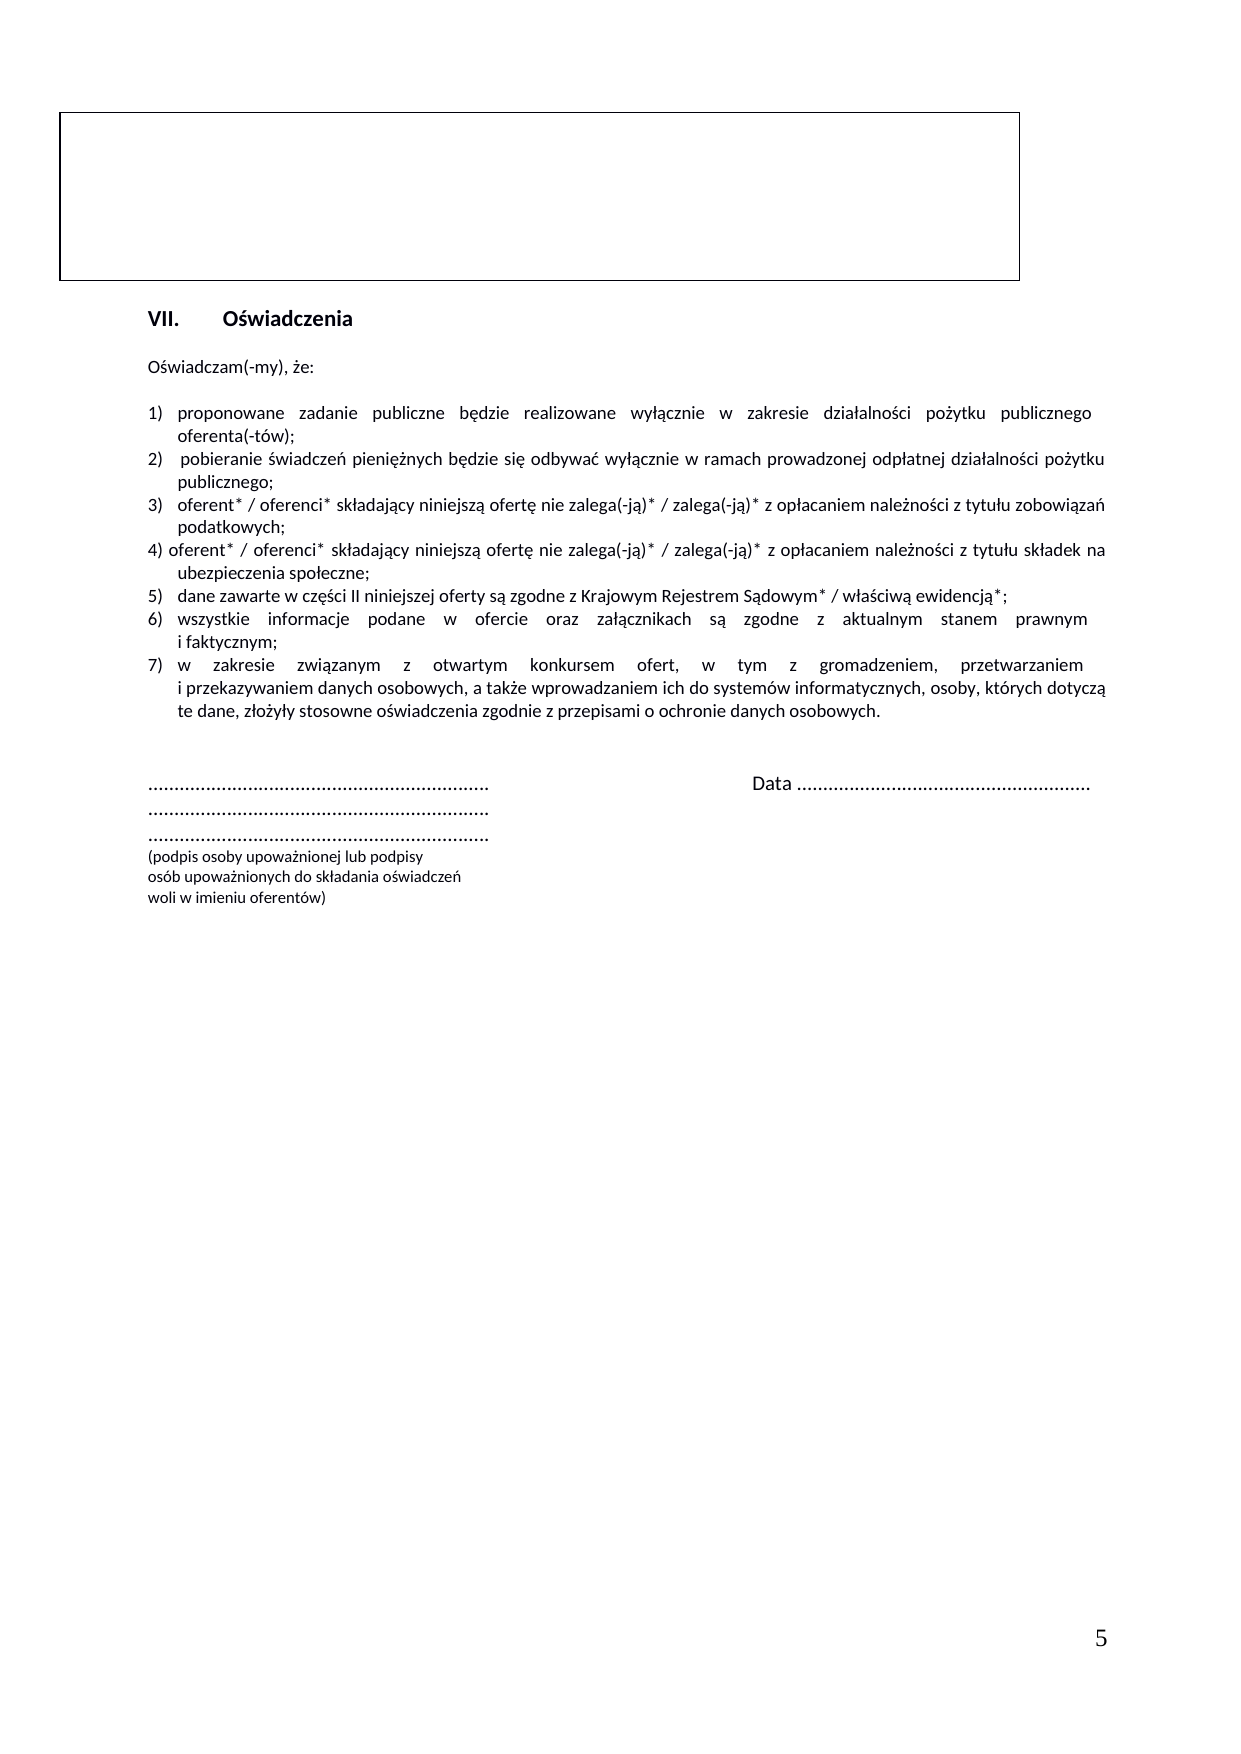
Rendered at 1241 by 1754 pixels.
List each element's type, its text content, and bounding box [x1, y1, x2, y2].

table_cell [61, 113, 1019, 280]
text 2) pobieranie świadczeń pieniężnych będzie się odbywać wyłącznie w ramach prowadzonej odpłatnej działalności pożytku publicznego; [148, 447, 1107, 493]
text 1) proponowane zadanie publiczne będzie realizowane wyłącznie w zakresie działalności pożytku publicznego oferenta(-tów); [148, 401, 1107, 447]
text 6) wszystkie informacje podane w ofercie oraz załącznikach są zgodne z aktualnym stanem prawnym i faktycznym; [148, 607, 1107, 653]
text ................................................................. Data ........................................................ [148, 770, 1107, 796]
text 4) oferent* / oferenci* składający niniejszą ofertę nie zalega(-ją)* / zalega(-ją)* z opłacaniem należności z tytułu składek na ubezpieczenia społeczne; [148, 538, 1107, 584]
text 5) dane zawarte w części II niniejszej oferty są zgodne z Krajowym Rejestrem Sądowym* / właściwą ewidencją*; [148, 584, 1107, 607]
text 3) oferent* / oferenci* składający niniejszą ofertę nie zalega(-ją)* / zalega(-ją)* z opłacaniem należności z tytułu zobowiązań podatkowych; [148, 493, 1107, 538]
text ................................................................. [148, 821, 1107, 846]
text woli w imieniu oferentów) [148, 887, 1107, 907]
text Oświadczam(-my), że: [148, 355, 1107, 378]
text 7) w zakresie związanym z otwartym konkursem ofert, w tym z gromadzeniem, przetwarzaniem i przekazywaniem danych osobowych, a także wprowadzaniem ich do systemów informatycznych, osoby, których dotyczą te dane, złożyły stosowne oświadczenia zgodnie z przepisami o ochronie danych osobowych. [148, 653, 1107, 722]
text ................................................................. [148, 796, 1107, 821]
text (podpis osoby upoważnionej lub podpisy [148, 846, 1107, 867]
text VII. Oświadczenia [148, 304, 1107, 332]
text osób upoważnionych do składania oświadczeń [148, 867, 1107, 887]
